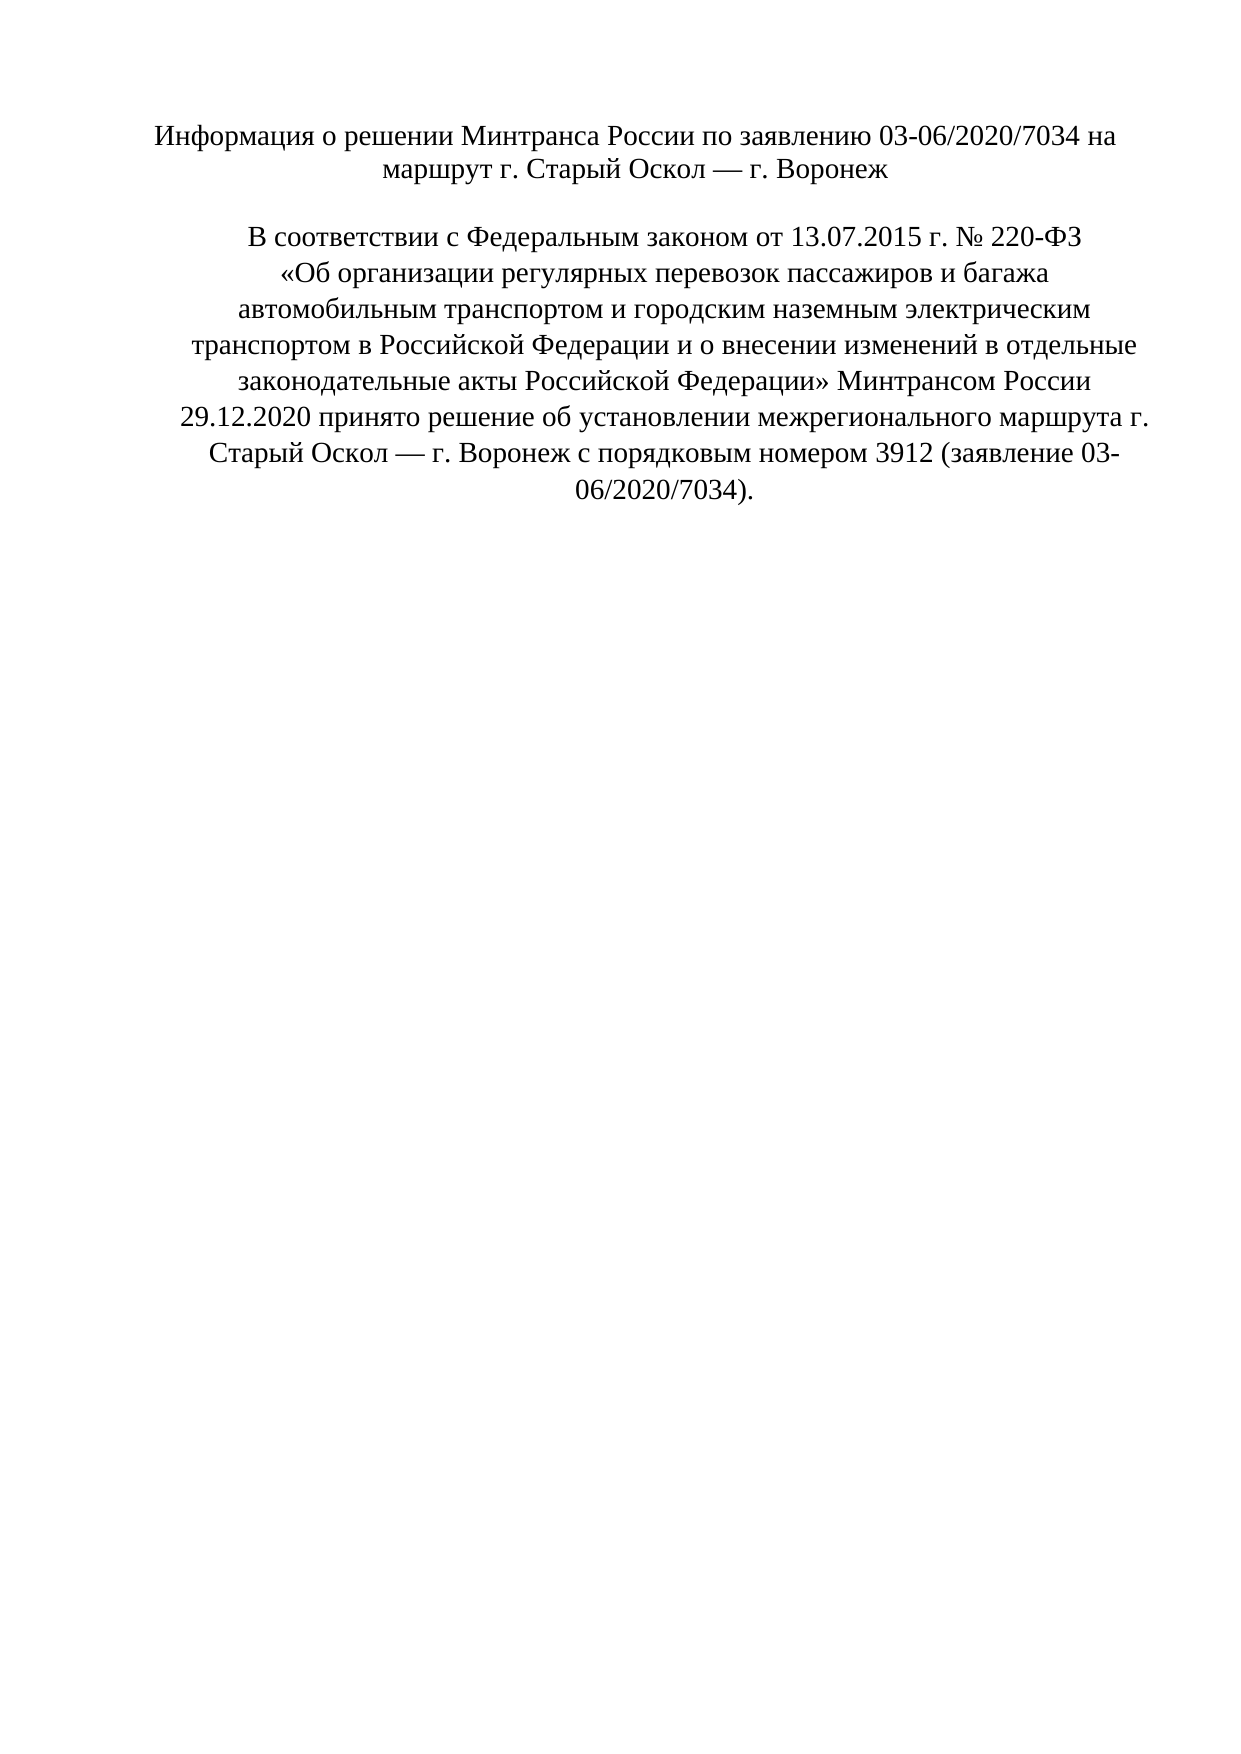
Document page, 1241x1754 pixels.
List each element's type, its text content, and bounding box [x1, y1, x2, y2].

text В соответствии с Федеральным законом от 13.07.2015 г. № 220-ФЗ «Об организации регулярных перевозок пассажиров и багажа автомобильным транспортом и городским наземным электрическим транспортом в Российской Федерации и о внесении изменений в отдельные законодательные акты Российской Федерации» Минтрансом России 29.12.2020 принято решение об установлении межрегионального маршрута г. Старый Оскол — г. Воронеж с порядковым номером 3912 (заявление 03-06/2020/7034). [177, 219, 1152, 505]
text Информация о решении Минтранса России по заявлению 03-06/2020/7034 на маршрут г. Старый Оскол — г. Воронеж [118, 118, 1152, 185]
